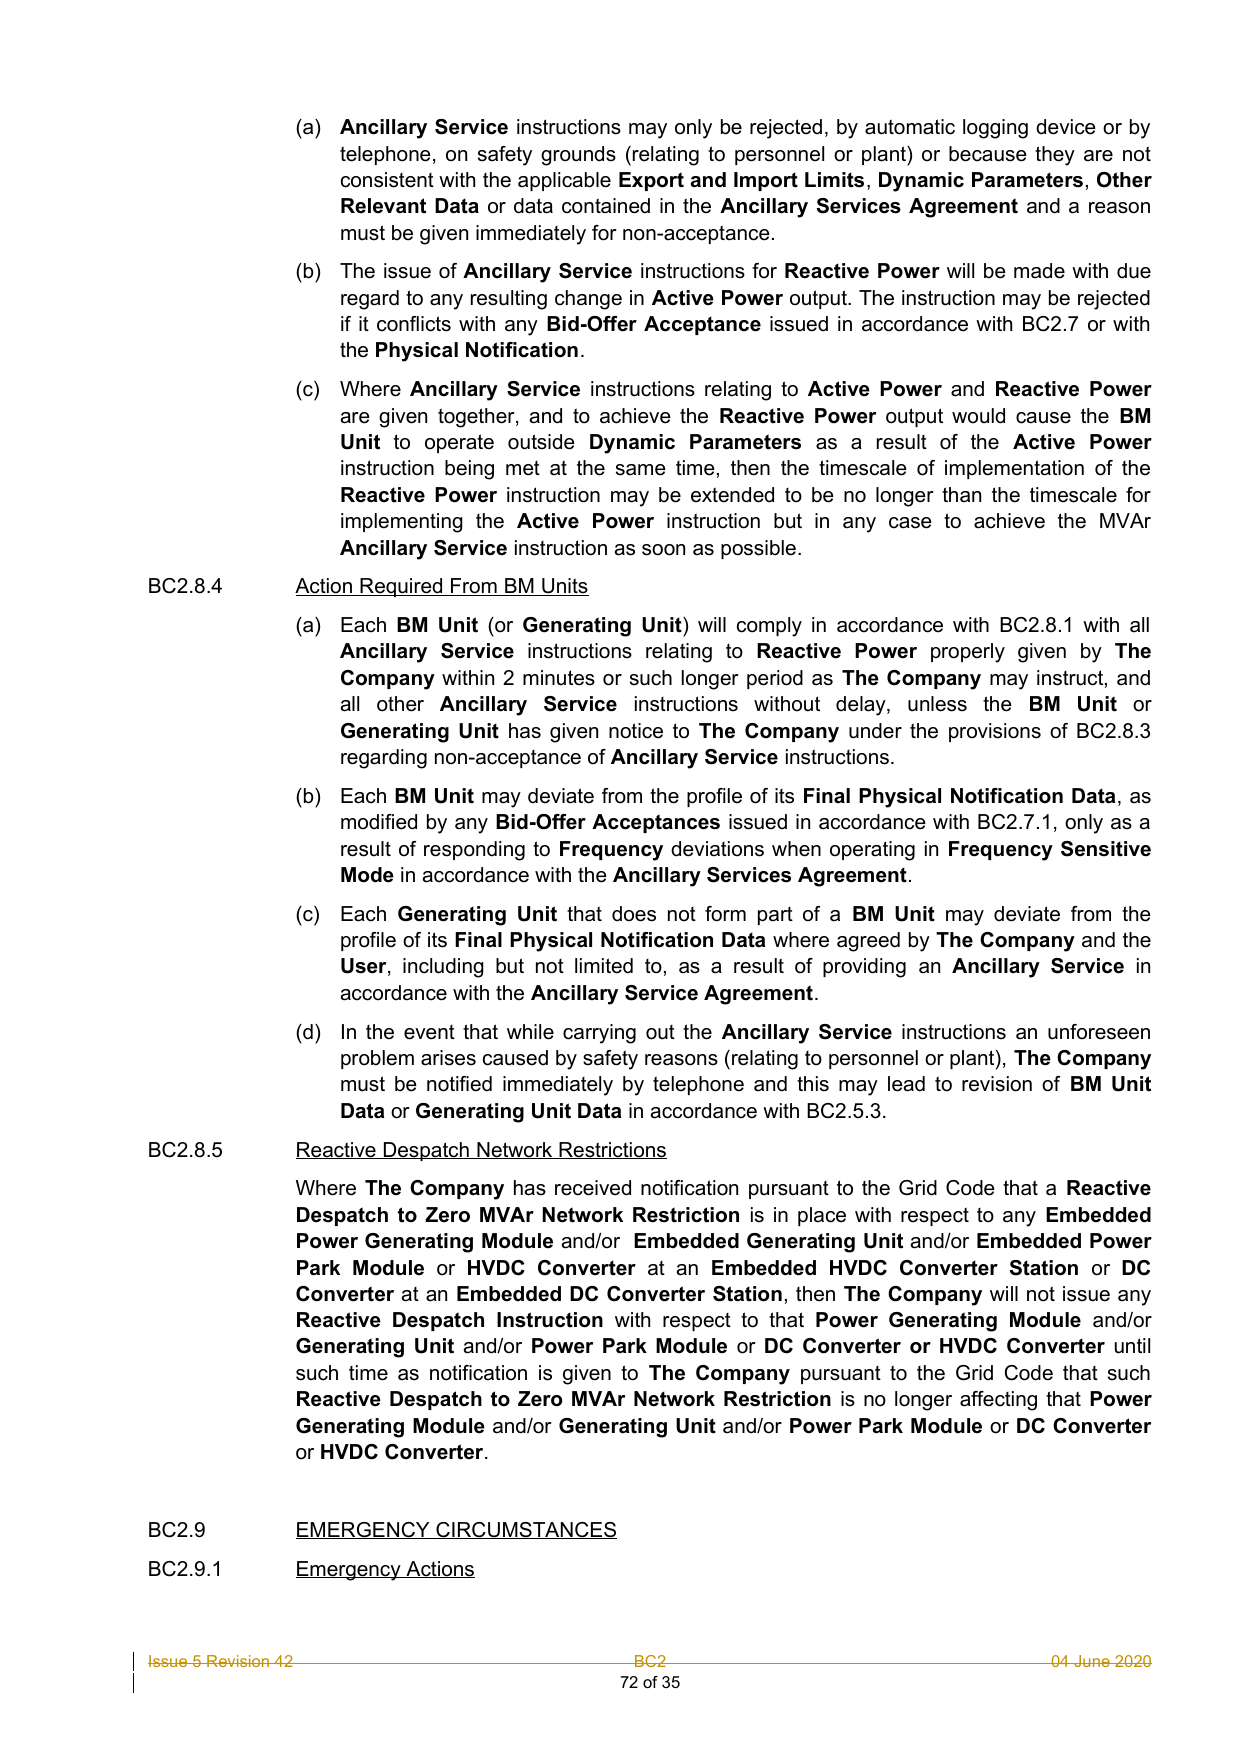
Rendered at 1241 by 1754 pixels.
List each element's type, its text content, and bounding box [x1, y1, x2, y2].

text (a) Each BM Unit (or Generating Unit) will comply in accordance with BC2.8.1 with all Ancillary Service instructions relating to Reactive Power properly given by The Company within 2 minutes or such longer period as The Company may instruct, and all other Ancillary Service instructions without delay, unless the BM Unit or Generating Unit has given notice to The Company under the provisions of BC2.8.3 regarding non-acceptance of Ancillary Service instructions. [295, 613, 1152, 769]
text (a) Ancillary Service instructions may only be rejected, by automatic logging device or by telephone, on safety grounds (relating to personnel or plant) or because they are not consistent with the applicable Export and Import Limits, Dynamic Parameters, Other Relevant Data or data contained in the Ancillary Services Agreement and a reason must be given immediately for non-acceptance. [295, 115, 1152, 244]
text BC2.8.4 Action Required From BM Units [148, 574, 1152, 598]
text BC2.9.1 Emergency Actions [148, 1556, 1152, 1580]
text (c) Where Ancillary Service instructions relating to Active Power and Reactive Power are given together, and to achieve the Reactive Power output would cause the BM Unit to operate outside Dynamic Parameters as a result of the Active Power instruction being met at the same time, then the timescale of implementation of the Reactive Power instruction may be extended to be no longer than the timescale for implementing the Active Power instruction but in any case to achieve the MVAr Ancillary Service instruction as soon as possible. [295, 377, 1152, 559]
text (b) Each BM Unit may deviate from the profile of its Final Physical Notification Data, as modified by any Bid-Offer Acceptances issued in accordance with BC2.7.1, only as a result of responding to Frequency deviations when operating in Frequency Sensitive Mode in accordance with the Ancillary Services Agreement. [295, 784, 1152, 887]
text BC2.8.5 Reactive Despatch Network Restrictions [148, 1137, 1152, 1161]
text (d) In the event that while carrying out the Ancillary Service instructions an unforeseen problem arises caused by safety reasons (relating to personnel or plant), The Company must be notified immediately by telephone and this may lead to revision of BM Unit Data or Generating Unit Data in accordance with BC2.5.3. [295, 1019, 1152, 1122]
text Where The Company has received notification pursuant to the Grid Code that a Reactive Despatch to Zero MVAr Network Restriction is in place with respect to any Embedded Power Generating Module and/or Embedded Generating Unit and/or Embedded Power Park Module or HVDC Converter at an Embedded HVDC Converter Station or DC Converter at an Embedded DC Converter Station, then The Company will not issue any Reactive Despatch Instruction with respect to that Power Generating Module and/or Generating Unit and/or Power Park Module or DC Converter or HVDC Converter until such time as notification is given to The Company pursuant to the Grid Code that such Reactive Despatch to Zero MVAr Network Restriction is no longer affecting that Power Generating Module and/or Generating Unit and/or Power Park Module or DC Converter or HVDC Converter. [148, 1176, 1152, 1464]
text (b) The issue of Ancillary Service instructions for Reactive Power will be made with due regard to any resulting change in Active Power output. The instruction may be rejected if it conflicts with any Bid-Offer Acceptance issued in accordance with BC2.7 or with the Physical Notification. [295, 259, 1152, 362]
text BC2.9 EMERGENCY CIRCUMSTANCES [148, 1517, 1152, 1541]
text (c) Each Generating Unit that does not form part of a BM Unit may deviate from the profile of its Final Physical Notification Data where agreed by The Company and the User, including but not limited to, as a result of providing an Ancillary Service in accordance with the Ancillary Service Agreement. [295, 902, 1152, 1004]
